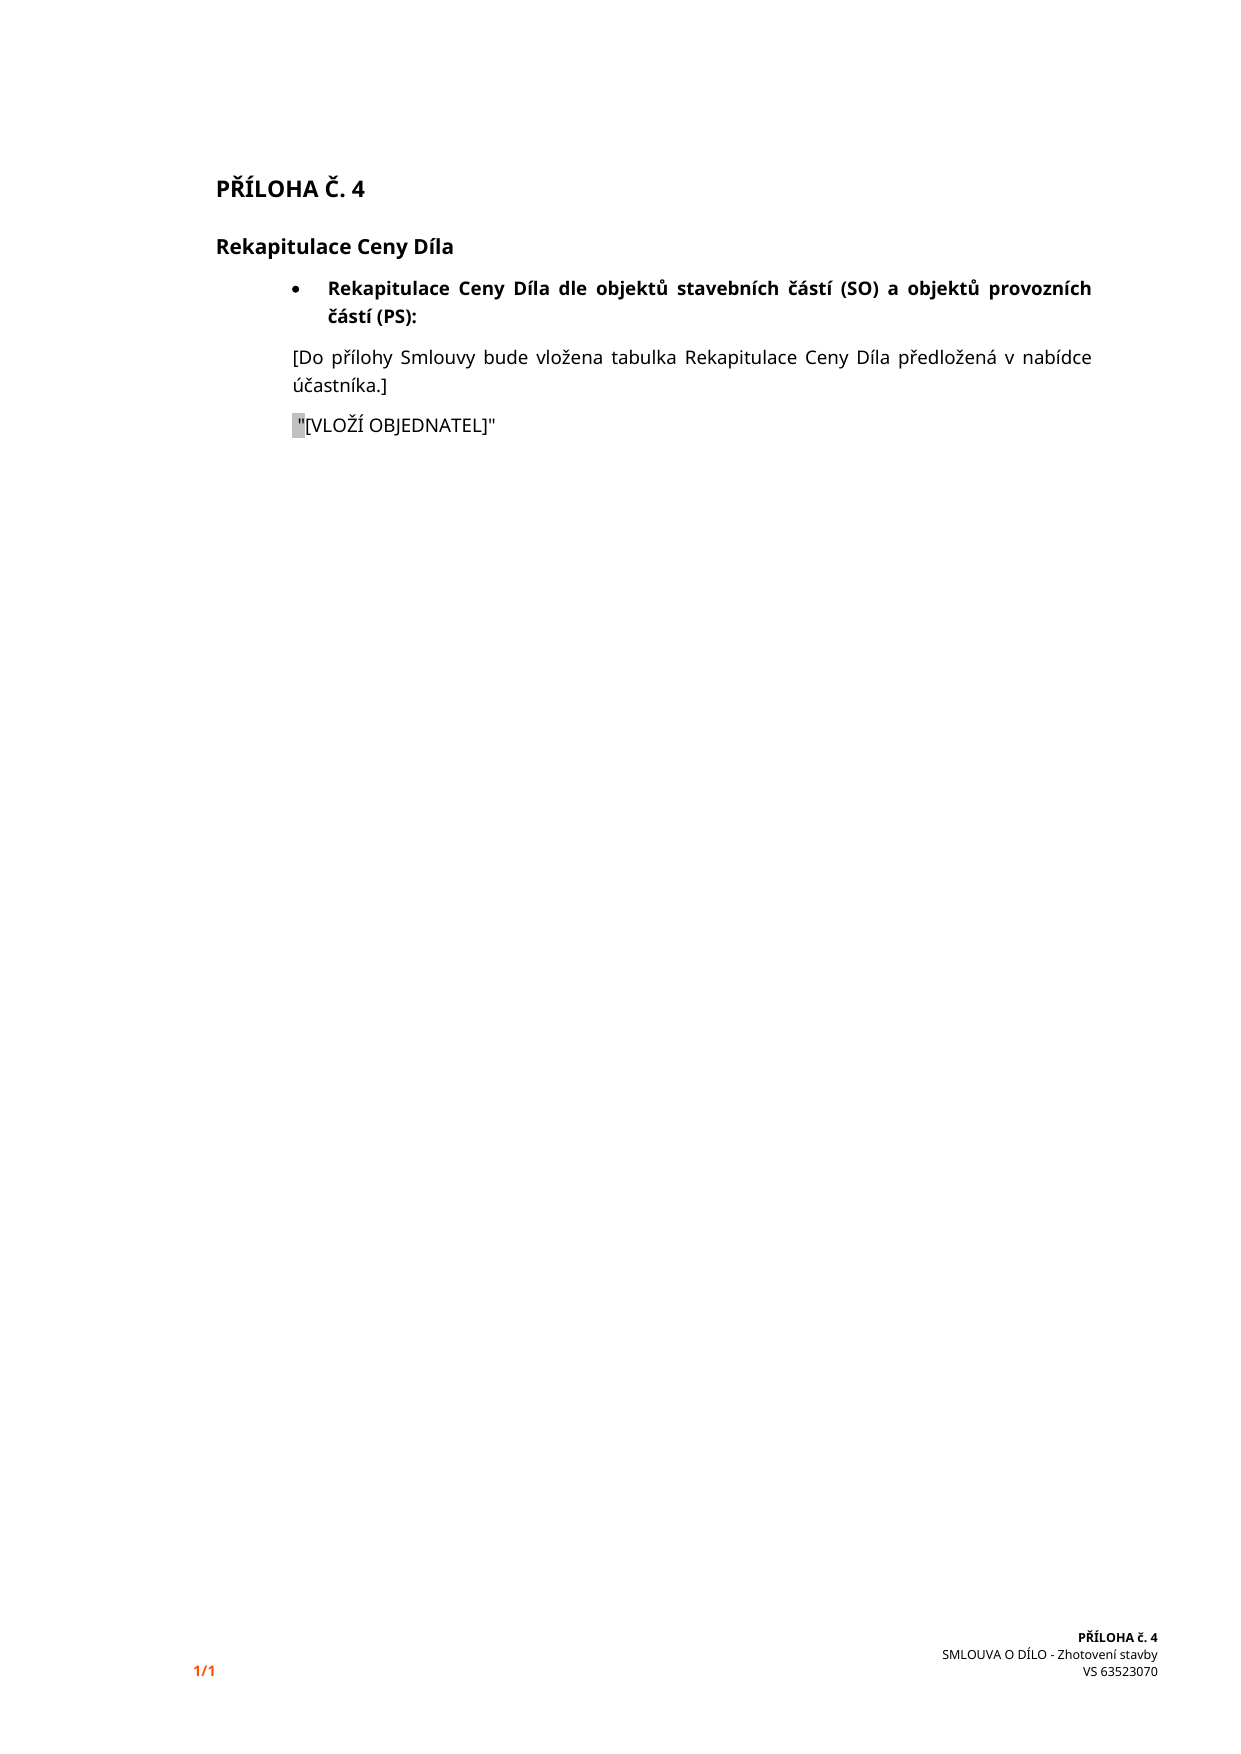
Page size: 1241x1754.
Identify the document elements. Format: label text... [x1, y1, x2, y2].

text Rekapitulace Ceny Díla dle objektů stavebních částí (SO) a objektů provozních částí (PS): [292, 276, 1093, 329]
text Příloha č. 4 [216, 172, 1093, 204]
text Rekapitulace Ceny Díla [216, 232, 1093, 260]
text [Do přílohy Smlouvy bude vložena tabulka Rekapitulace Ceny Díla předložená v nabídce účastníka.] [257, 344, 1093, 398]
